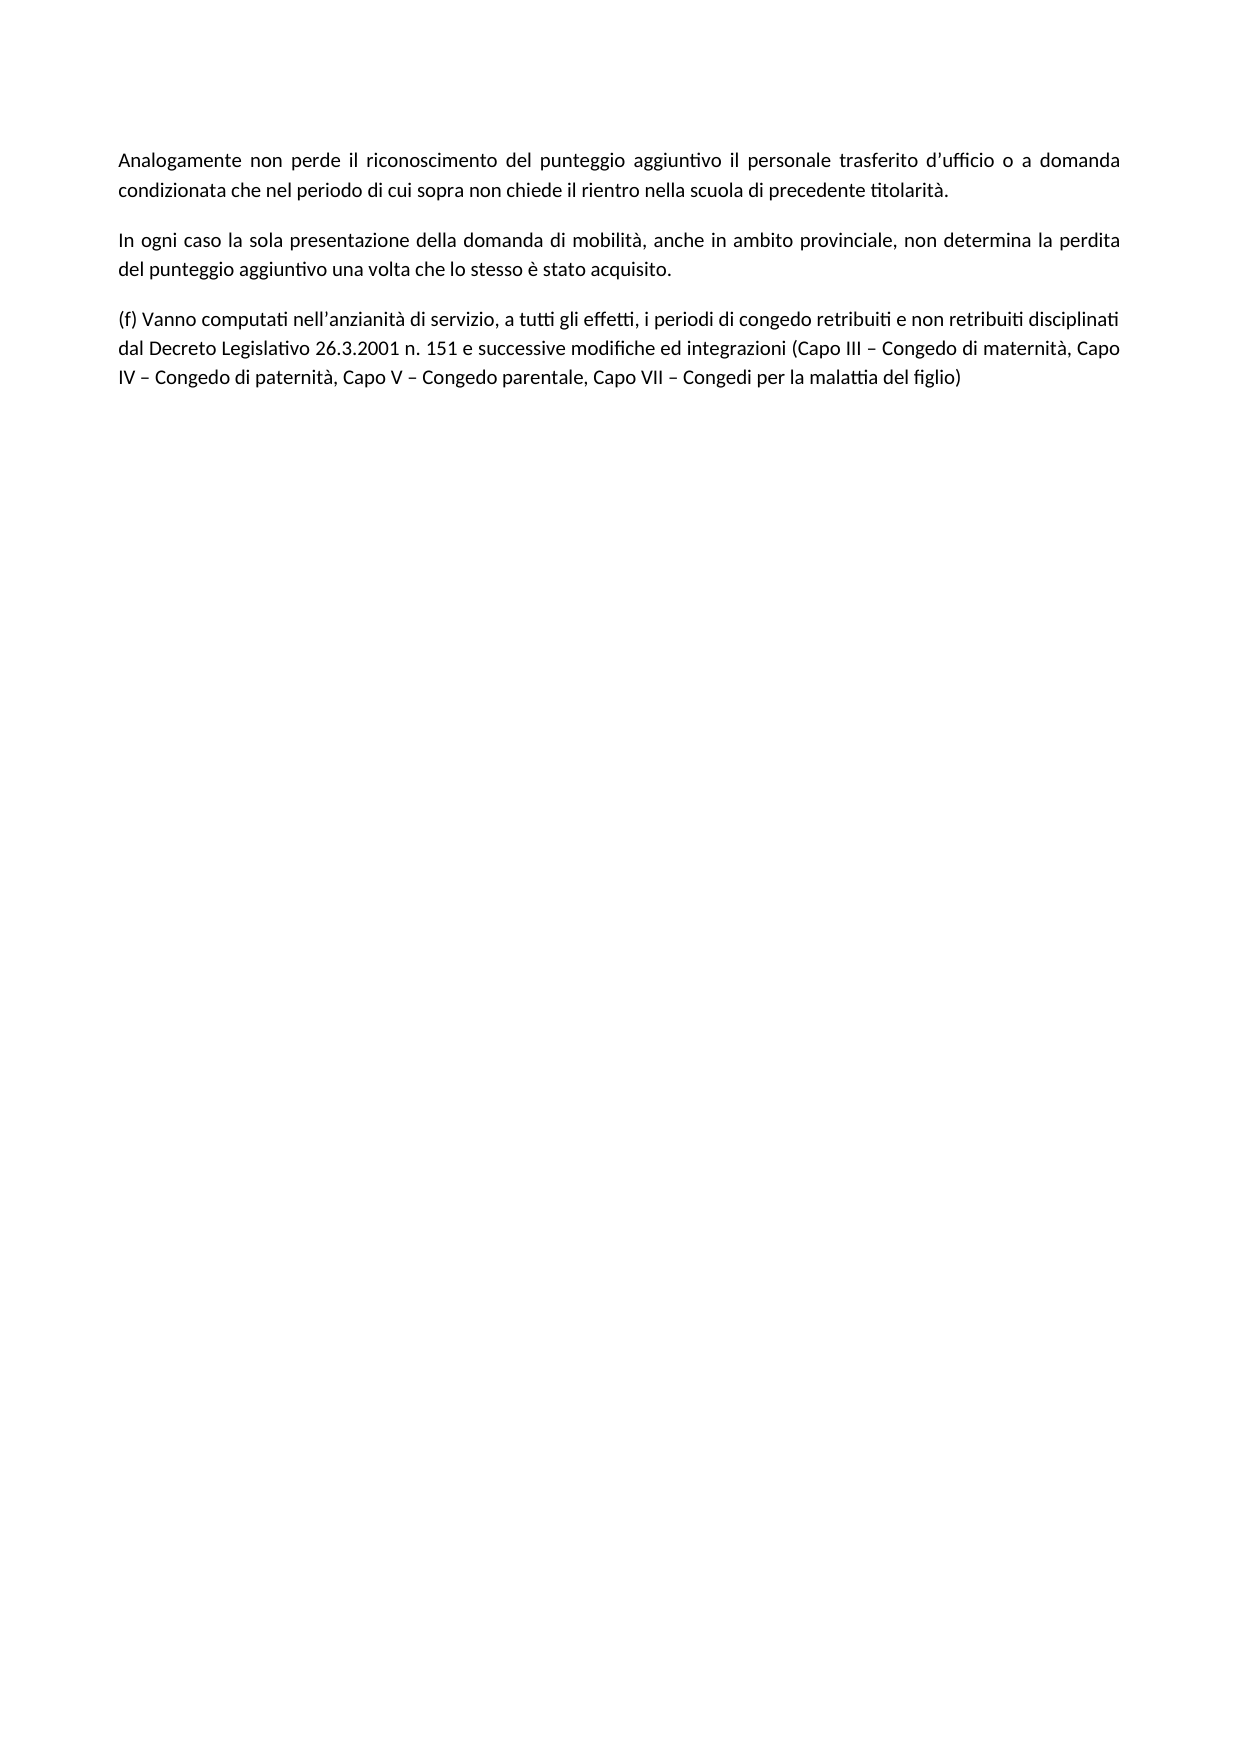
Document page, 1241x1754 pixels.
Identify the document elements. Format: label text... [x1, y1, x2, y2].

text Analogamente non perde il riconoscimento del punteggio aggiuntivo il personale trasferito d’ufficio o a domanda condizionata che nel periodo di cui sopra non chiede il rientro nella scuola di precedente titolarità. [118, 148, 1122, 202]
text (f) Vanno computati nell’anzianità di servizio, a tutti gli effetti, i periodi di congedo retribuiti e non retribuiti disciplinati dal Decreto Legislativo 26.3.2001 n. 151 e successive modifiche ed integrazioni (Capo III – Congedo di maternità, Capo IV – Congedo di paternità, Capo V – Congedo parentale, Capo VII – Congedi per la malattia del figlio) [118, 306, 1122, 390]
text In ogni caso la sola presentazione della domanda di mobilità, anche in ambito provinciale, non determina la perdita del punteggio aggiuntivo una volta che lo stesso è stato acquisito. [118, 227, 1122, 281]
